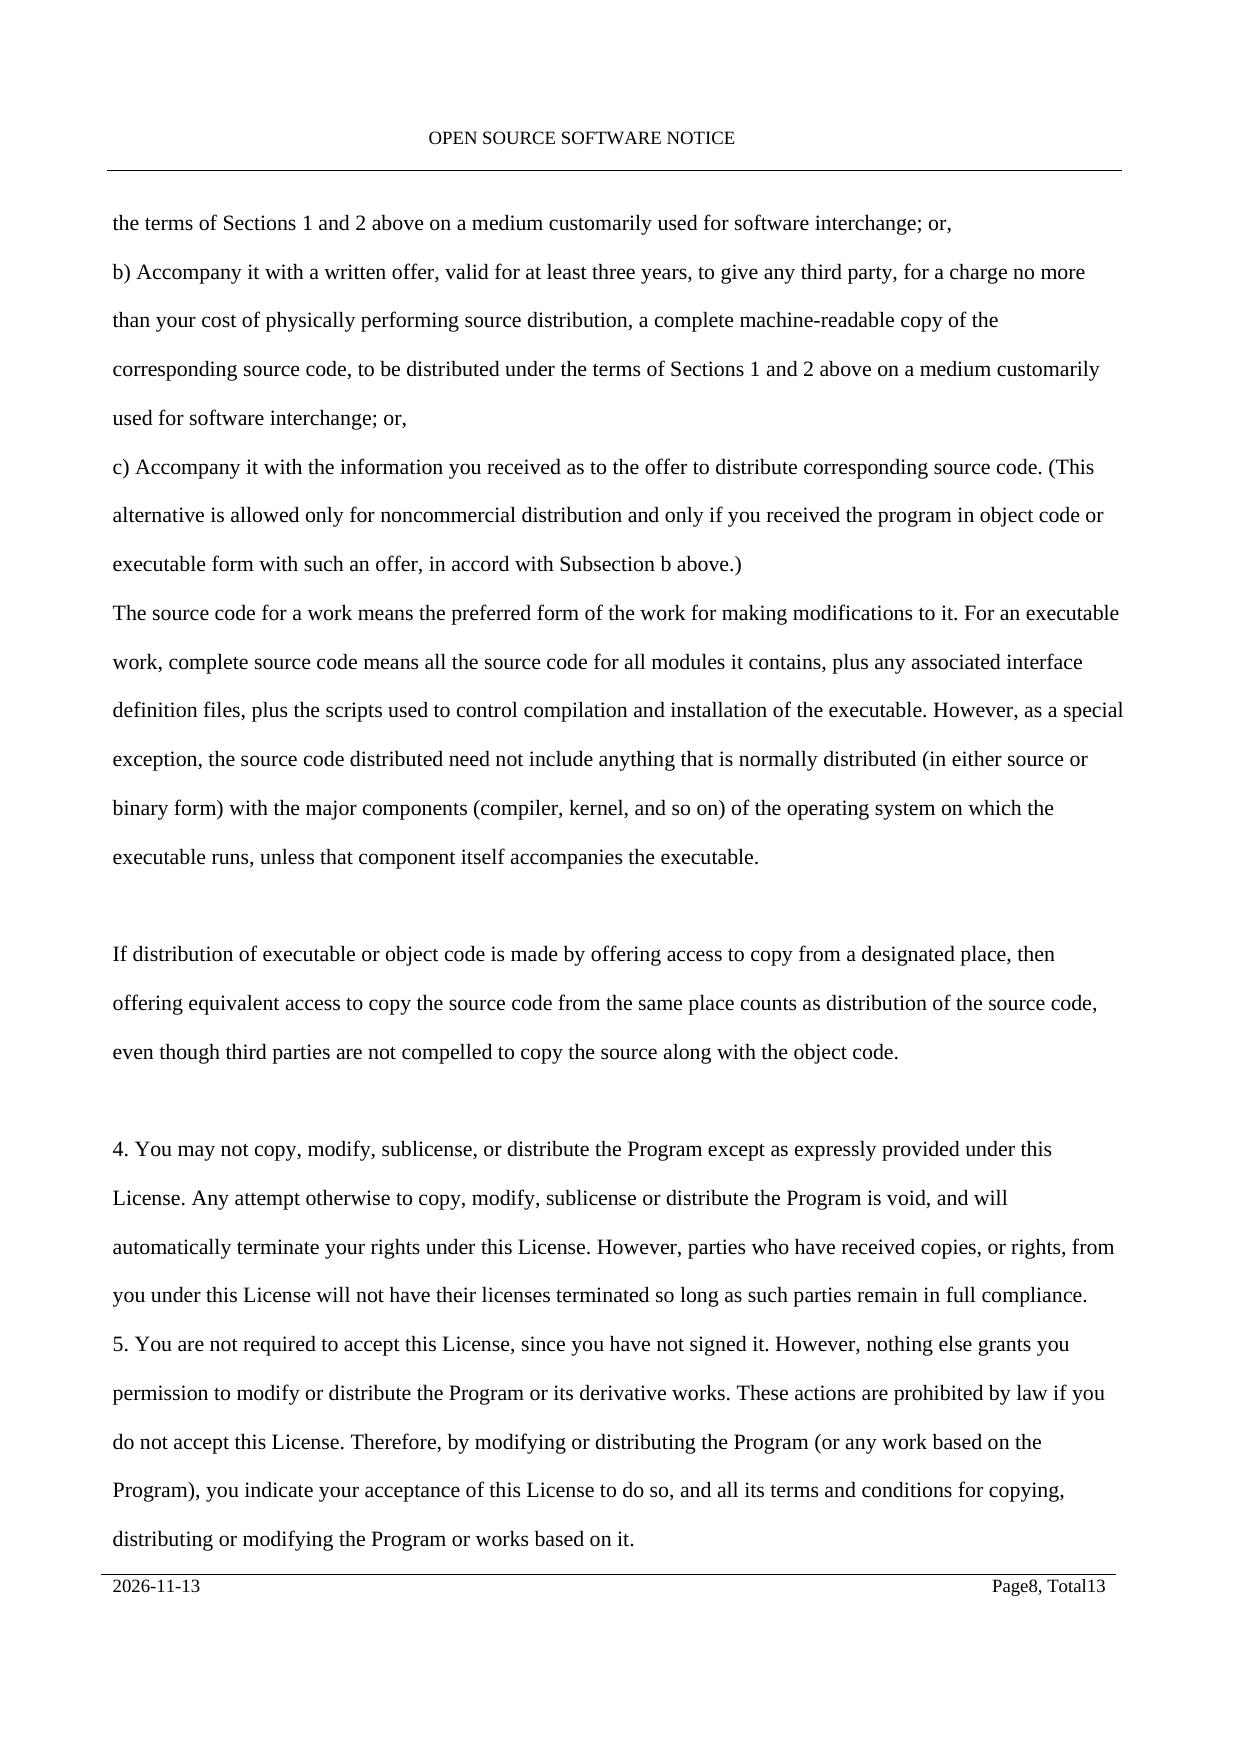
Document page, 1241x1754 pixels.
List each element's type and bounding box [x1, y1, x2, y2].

text [112, 206, 1128, 1555]
